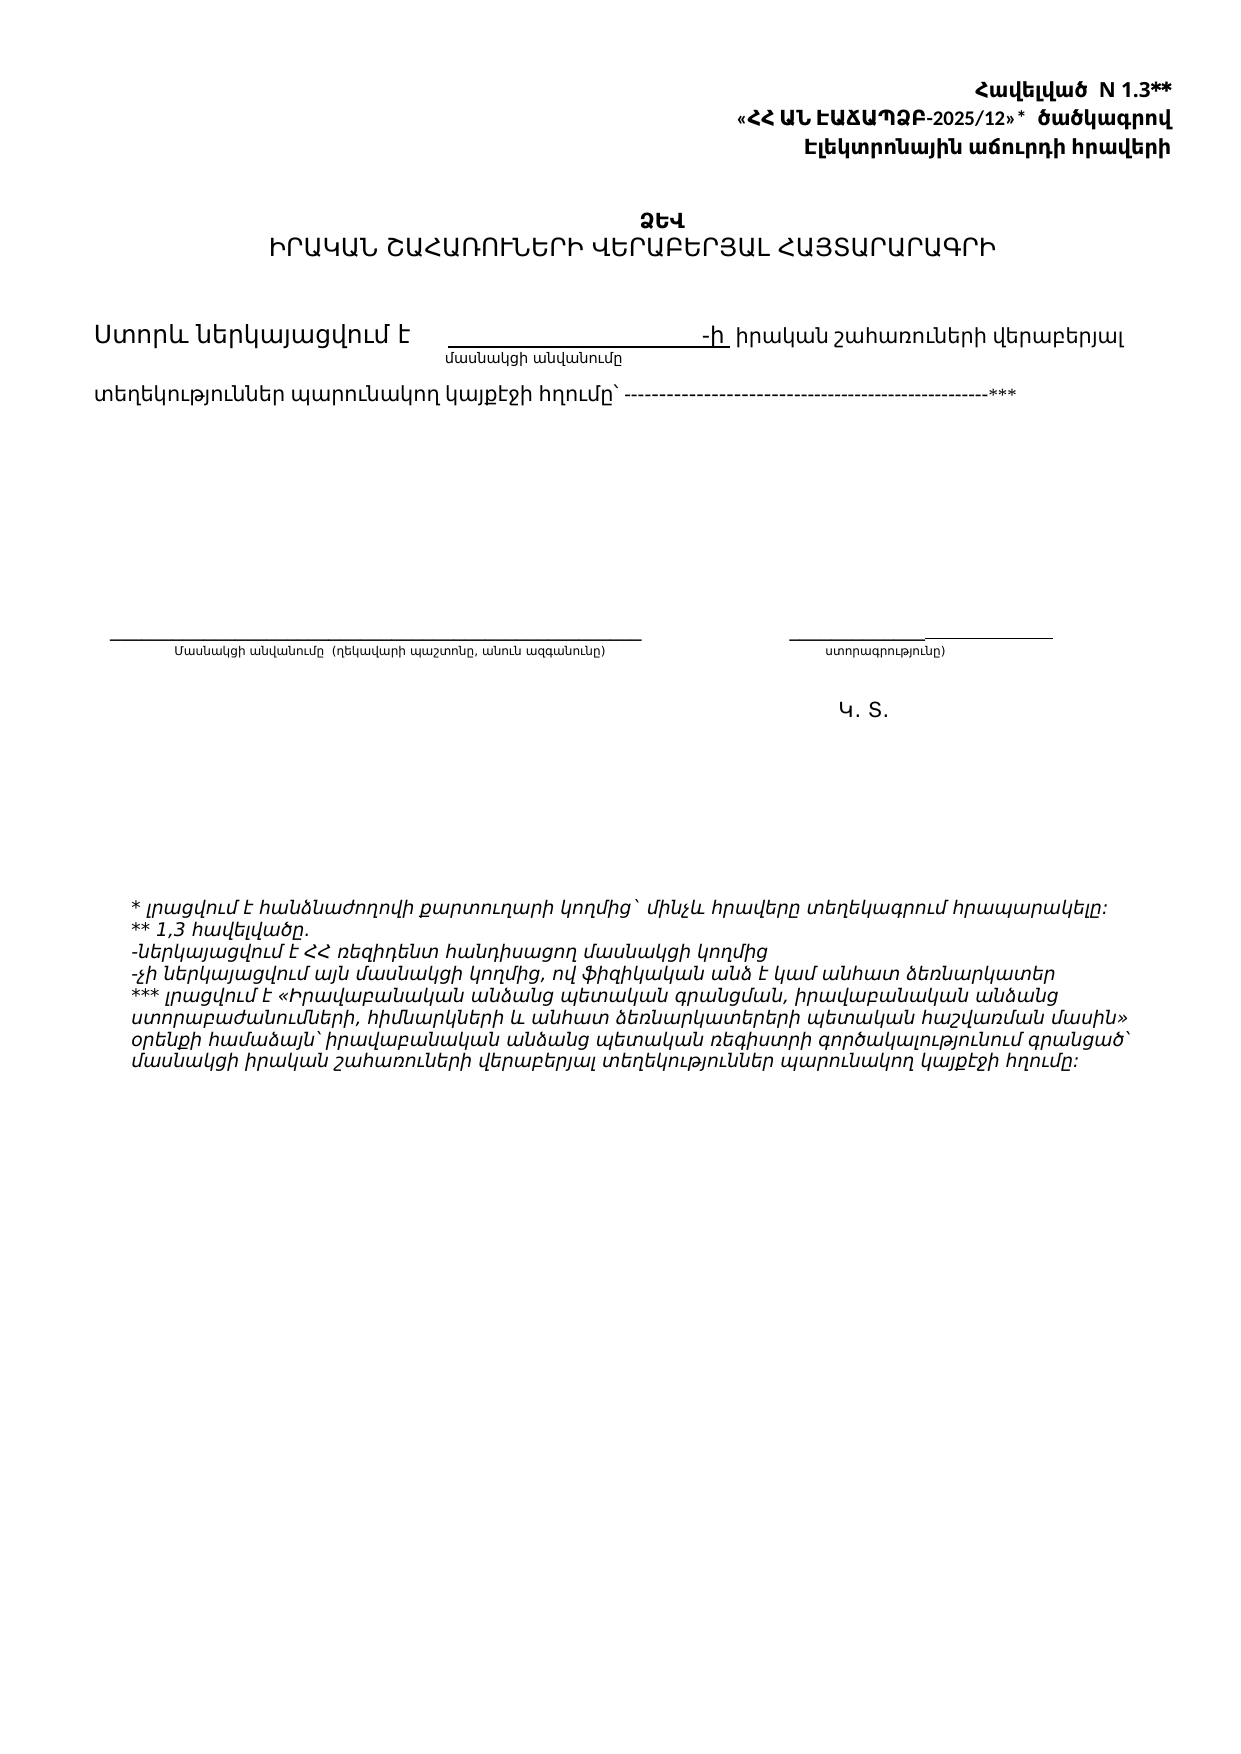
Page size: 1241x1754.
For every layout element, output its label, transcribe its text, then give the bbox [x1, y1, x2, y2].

text ՁԵՎ [94, 209, 1171, 233]
text Կ. Տ. [94, 698, 1171, 722]
text ___________________________________________________ _____________ Մասնակցի անվանումը (ղեկավարի պաշտոնը, անուն ազգանունը) ստորագրությունը) [94, 617, 1171, 669]
text ** 1,3 հավելվածը․ [131, 919, 1171, 941]
text մասնակցի անվանումը [94, 350, 1171, 379]
text -չի ներկայացվում այն մասնակցի կողմից, ով ֆիզիկական անձ է կամ անհատ ձեռնարկատեր [131, 963, 1171, 985]
text «ՀՀ ԱՆ ԷԱՃԱՊՁԲ-2025/12»* ծածկագրով [94, 103, 1171, 132]
text * լրացվում է հանձնաժողովի քարտուղարի կողմից` մինչև հրավերը տեղեկագրում հրապարակելը: [131, 897, 1171, 919]
text ԻՐԱԿԱՆ ՇԱՀԱՌՈՒՆԵՐԻ ՎԵՐԱԲԵՐՅԱԼ ՀԱՅՏԱՐԱՐԱԳՐԻ [94, 233, 1171, 262]
text տեղեկություններ պարունակող կայքէջի հղումը՝ ----------------------------------------------------*** [94, 379, 1171, 408]
text -ներկայացվում է ՀՀ ռեզիդենտ հանդիսացող մասնակցի կողմից [131, 941, 1171, 963]
text Հավելված N 1.3** [94, 75, 1171, 103]
text Ստորև ներկայացվում է -ի իրական շահառուների վերաբերյալ [94, 321, 1171, 350]
text *** լրացվում է «Իրավաբանական անձանց պետական գրանցման, իրավաբանական անձանց ստորաբաժանումների, հիմնարկների և անհատ ձեռնարկատերերի պետական հաշվառման մասին» օրենքի համաձայն՝ իրավաբանական անձանց պետական ռեգիստրի գործակալությունում գրանցած՝ մասնակցի իրական շահառուների վերաբերյալ տեղեկություններ պարունակող կայքէջի հղումը: [131, 985, 1171, 1072]
text Էլեկտրոնային աճուրդի հրավերի [94, 132, 1171, 160]
